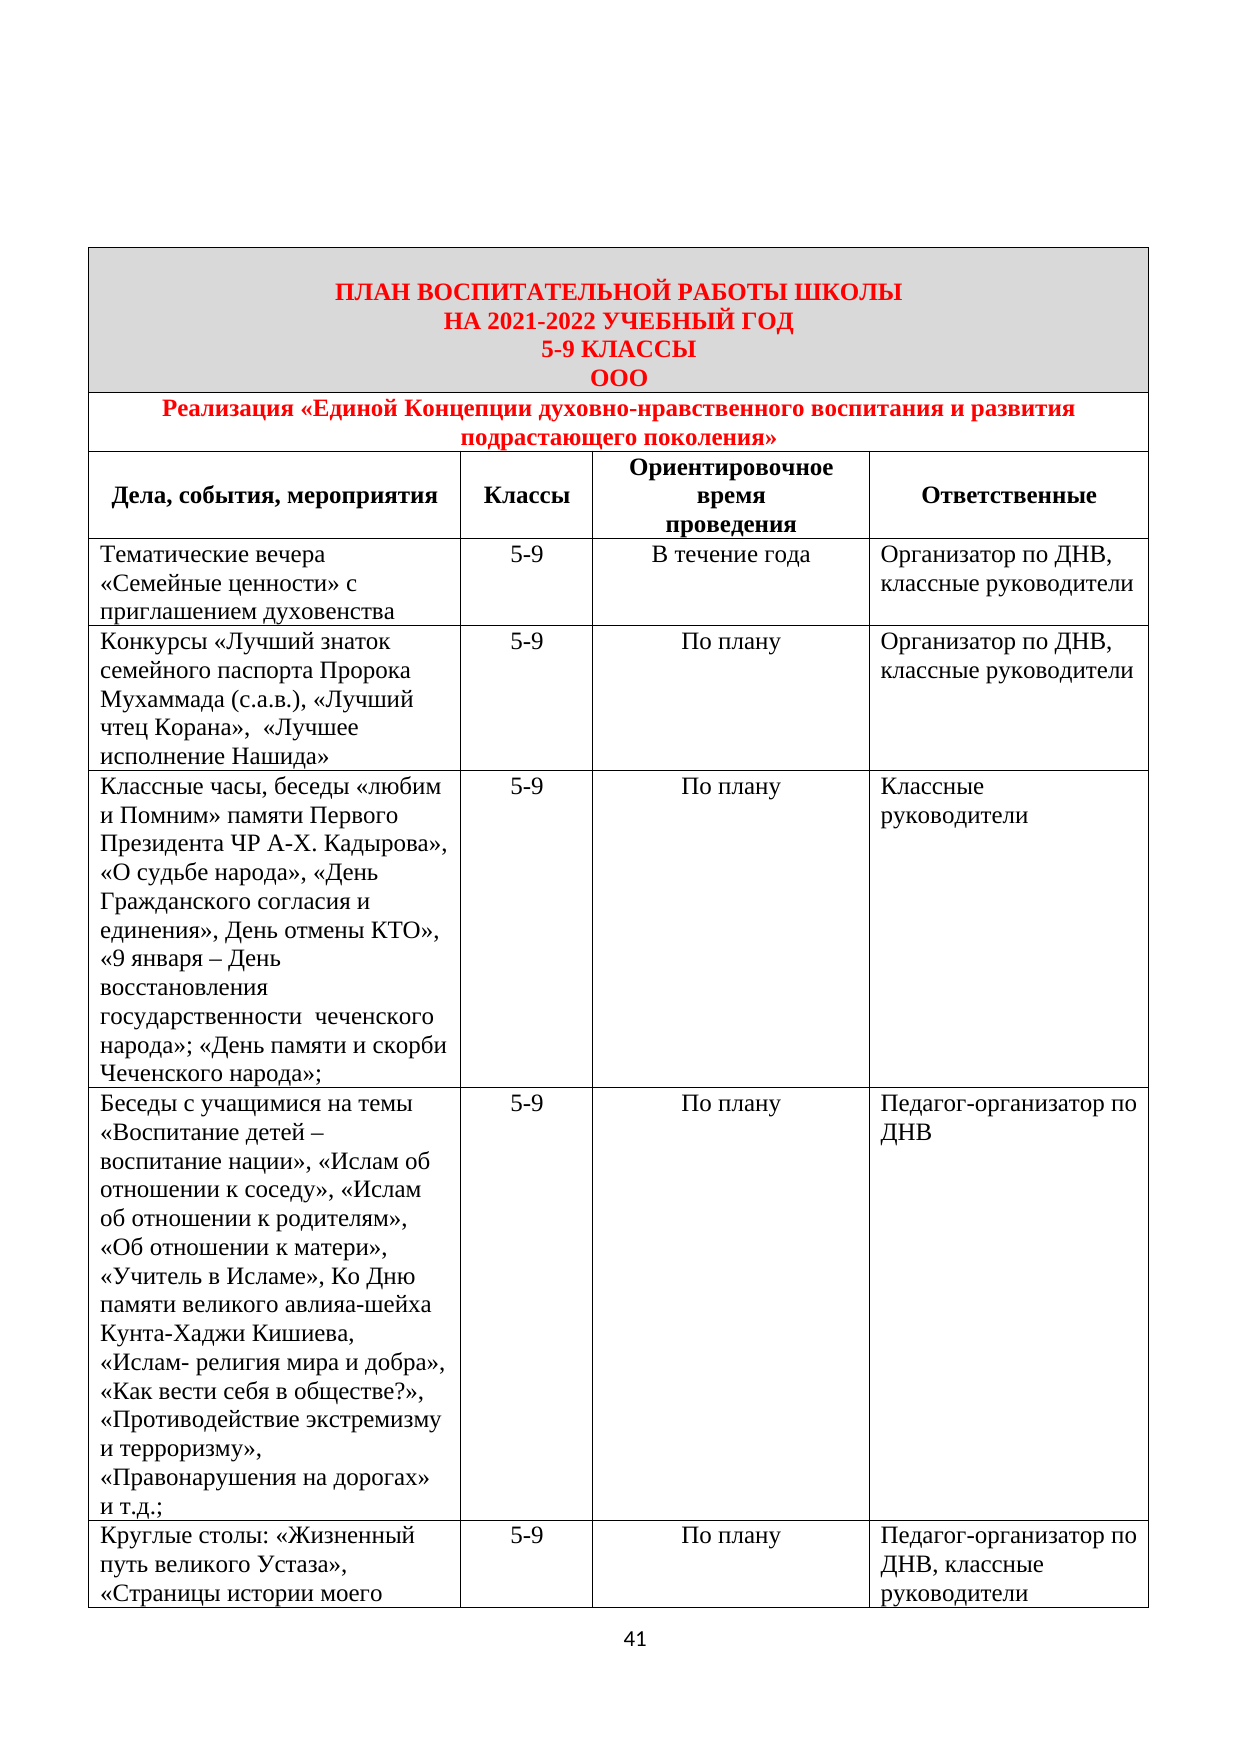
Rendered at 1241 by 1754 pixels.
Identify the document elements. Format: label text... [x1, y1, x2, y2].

table_cell Классы [461, 452, 592, 538]
table_cell Организатор по ДНВ, классные руководители [870, 539, 1148, 625]
table_cell По плану [593, 771, 869, 1087]
table_cell Реализация «Единой Концепции духовно-нравственного воспитания и развития подрастающего поколения» [89, 393, 1148, 451]
table_header План воспитательной работы школы на 2021-2022 учебный год 5-9 классы ООО [89, 248, 1148, 392]
table_cell 5-9 [461, 1088, 592, 1519]
table_cell 5-9 [461, 771, 592, 1087]
table_cell Тематические вечера «Семейные ценности» с приглашением духовенства [89, 539, 460, 625]
table_cell Беседы с учащимися на темы «Воспитание детей – воспитание нации», «Ислам об отношении к соседу», «Ислам об отношении к родителям», «Об отношении к матери», «Учитель в Исламе», Ко Дню памяти великого авлияа-шейха Кунта-Хаджи Кишиева, «Ислам- религия мира и добра», «Как вести себя в обществе?», «Противодействие экстремизму и терроризму», «Правонарушения на дорогах» и т.д.; [89, 1088, 460, 1519]
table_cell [89, 1521, 460, 1607]
table_cell Ориентировочное время проведения [593, 452, 869, 538]
table_cell Классные часы, беседы «любим и Помним» памяти Первого Президента ЧР А-Х. Кадырова», «О судьбе народа», «День Гражданского согласия и единения», День отмены КТО», «9 января – День восстановления государственности чеченского народа»; «День памяти и скорби Чеченского народа»; [89, 771, 460, 1087]
table_cell Ответственные [870, 452, 1148, 538]
table_cell 5-9 [461, 626, 592, 770]
table_cell Педагог-организатор по ДНВ [870, 1088, 1148, 1519]
table_cell Организатор по ДНВ, классные руководители [870, 626, 1148, 770]
table_cell 5-9 [461, 539, 592, 625]
table_cell По плану [593, 1088, 869, 1519]
table_cell По плану [593, 626, 869, 770]
table_cell Дела, события, мероприятия [89, 452, 460, 538]
table_cell По плану [593, 1521, 869, 1607]
table_cell Классные руководители [870, 771, 1148, 1087]
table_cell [870, 1521, 1148, 1607]
table_cell В течение года [593, 539, 869, 625]
table_cell Конкурсы «Лучший знаток семейного паспорта Пророка Мухаммада (с.а.в.), «Лучший чтец Корана», «Лучшее исполнение Нашида» [89, 626, 460, 770]
table_cell 5-9 [461, 1521, 592, 1607]
